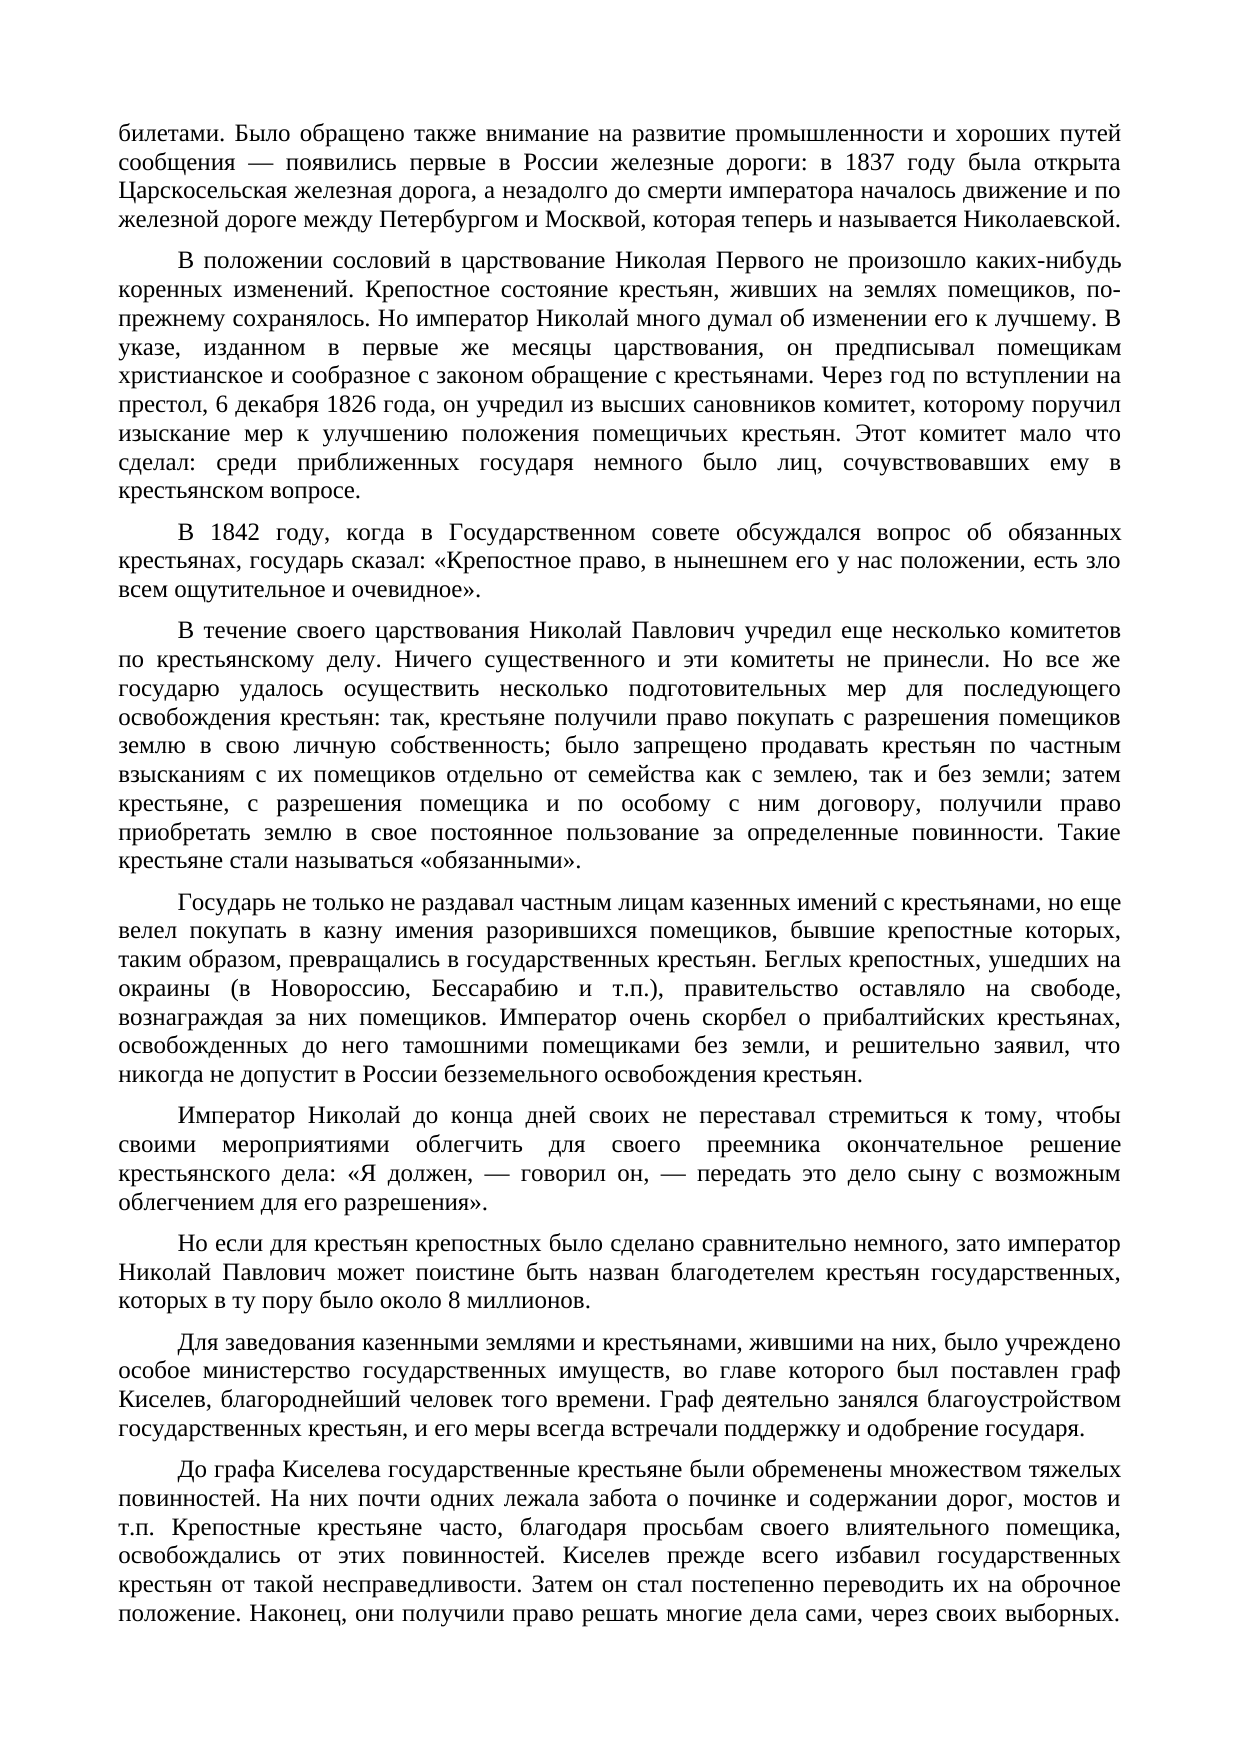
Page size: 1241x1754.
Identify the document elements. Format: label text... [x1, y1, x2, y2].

text Государь не только не раздавал частным лицам казенных имений с крестьянами, но еще велел покупать в казну имения разорившихся помещиков, бывшие крепостные которых, таким образом, превращались в государственных крестьян. Беглых крепостных, ушедших на окраины (в Новороссию, Бессарабию и т.п.), правительство оставляло на свободе, вознаграждая за них помещиков. Император очень скорбел о прибалтийских крестьянах, освобожденных до него тамошними помещиками без земли, и решительно заявил, что никогда не допустит в России безземельного освобождения крестьян. [118, 887, 1122, 1088]
text В 1842 году, когда в Государственном совете обсуждался вопрос об обязанных крестьянах, государь сказал: «Крепостное право, в нынешнем его у нас положении, есть зло всем ощутительное и очевидное». [118, 517, 1122, 603]
text Для заведования казенными землями и крестьянами, жившими на них, было учреждено особое министерство государственных имуществ, во главе которого был поставлен граф Киселев, благороднейший человек того времени. Граф деятельно занялся благоустройством государственных крестьян, и его меры всегда встречали поддержку и одобрение государя. [118, 1327, 1122, 1442]
text Но если для крестьян крепостных было сделано сравнительно немного, зато император Николай Павлович может поистине быть назван благодетелем крестьян государственных, которых в ту пору было около 8 миллионов. [118, 1228, 1122, 1314]
text В течение своего царствования Николай Павлович учредил еще несколько комитетов по крестьянскому делу. Ничего существенного и эти комитеты не принесли. Но все же государю удалось осуществить несколько подготовительных мер для последующего освобождения крестьян: так, крестьяне получили право покупать с разрешения помещиков землю в свою личную собственность; было запрещено продавать крестьян по частным взысканиям с их помещиков отдельно от семейства как с землею, так и без земли; затем крестьяне, с разрешения помещика и по особому с ним договору, получили право приобретать землю в свое постоянное пользование за определенные повинности. Такие крестьяне стали называться «обязанными». [118, 616, 1122, 874]
text В положении сословий в царствование Николая Первого не произошло каких-нибудь коренных изменений. Крепостное состояние крестьян, живших на землях помещиков, по-прежнему сохранялось. Но император Николай много думал об изменении его к лучшему. В указе, изданном в первые же месяцы царствования, он предписывал помещикам христианское и сообразное с законом обращение с крестьянами. Через год по вступлении на престол, 6 декабря 1826 года, он учредил из высших сановников комитет, которому поручил изыскание мер к улучшению положения помещичьих крестьян. Этот комитет мало что сделал: среди приближенных государя немного было лиц, сочувствовавших ему в крестьянском вопросе. [118, 246, 1122, 504]
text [118, 1454, 1122, 1627]
text Император Николай до конца дней своих не переставал стремиться к тому, чтобы своими мероприятиями облегчить для своего преемника окончательное решение крестьянского дела: «Я должен, — говорил он, — передать это дело сыну с возможным облегчением для его разрешения». [118, 1101, 1122, 1216]
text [118, 118, 1122, 233]
